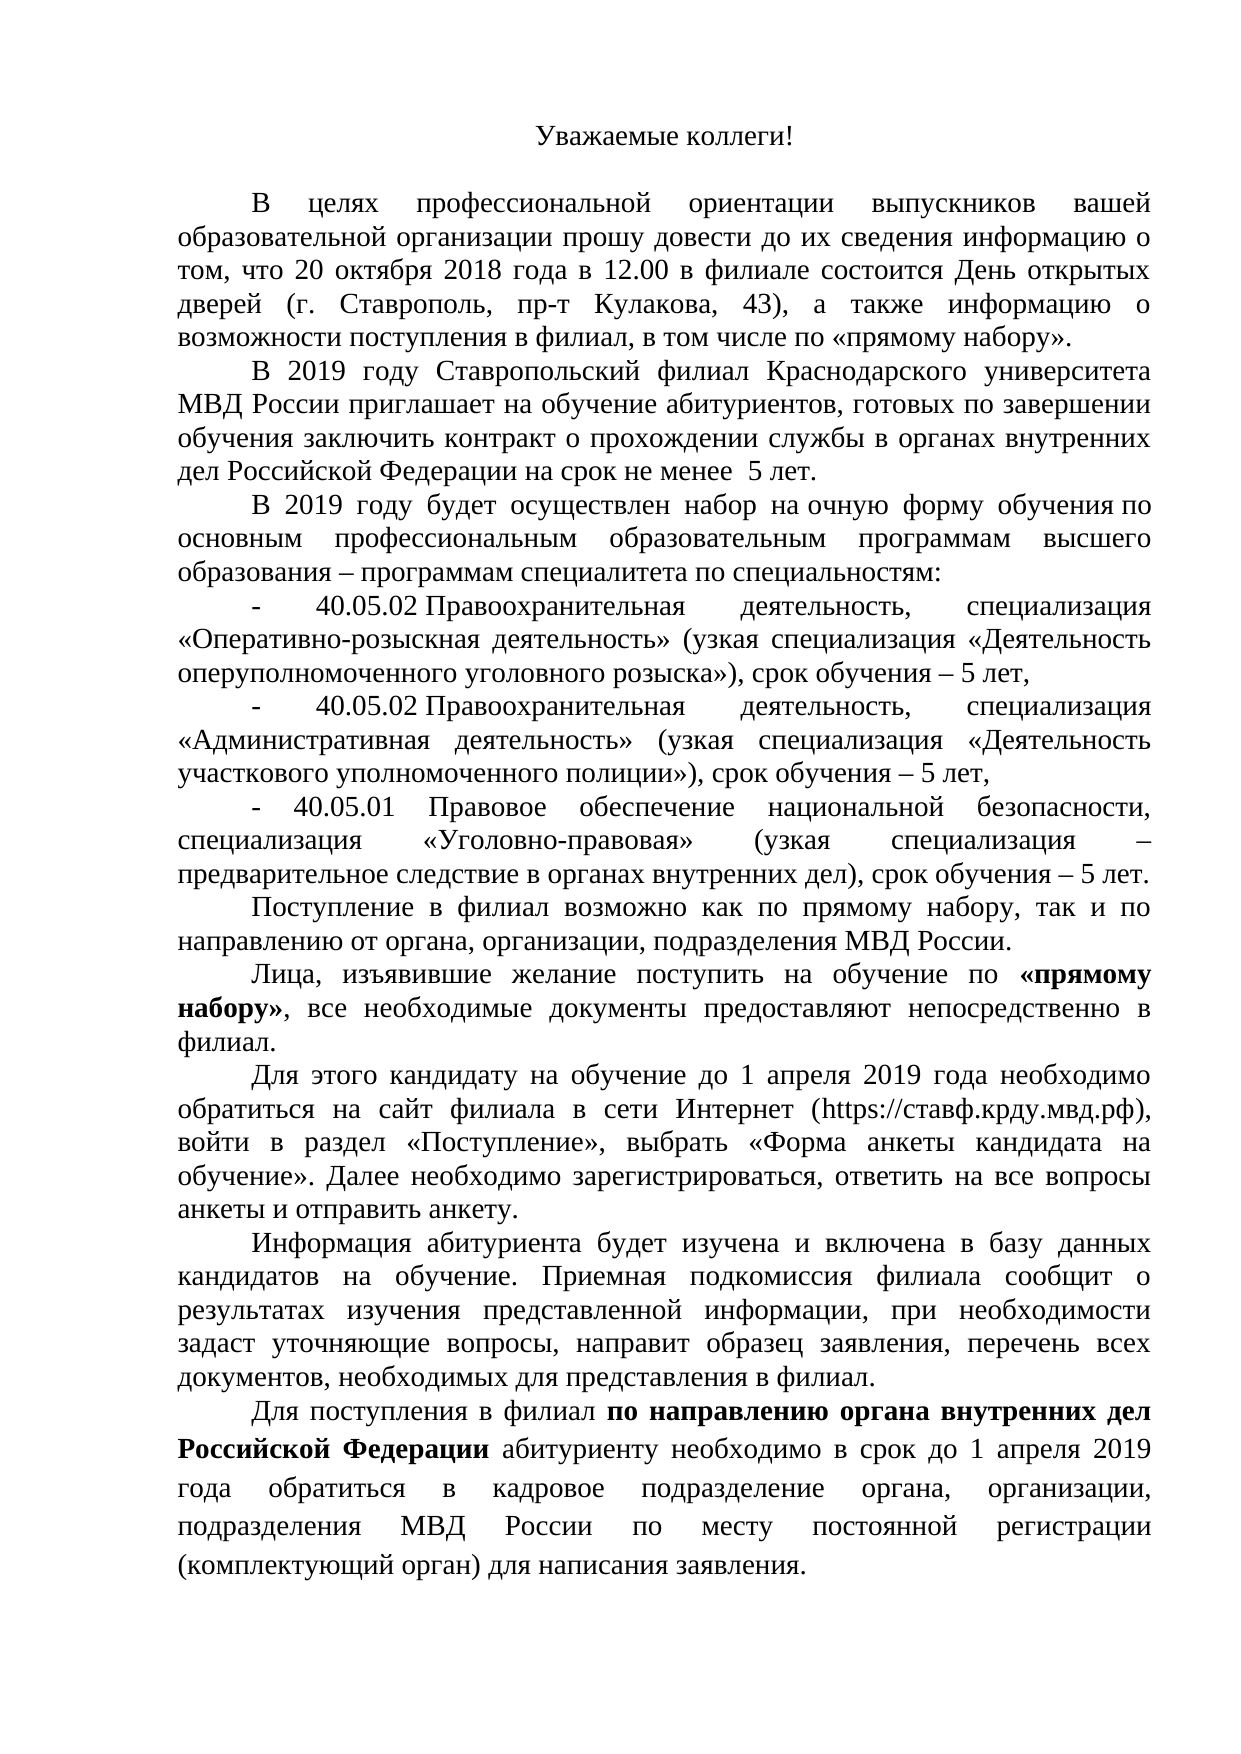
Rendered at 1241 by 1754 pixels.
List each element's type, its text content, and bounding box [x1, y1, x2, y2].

text - 40.05.02 Правоохранительная деятельность, специализация «Административная деятельность» (узкая специализация «Деятельность участкового уполномоченного полиции»), срок обучения – 5 лет, [177, 688, 1152, 789]
text Для поступления в филиал по направлению органа внутренних дел Российской Федерации абитуриенту необходимо в срок до 1 апреля 2019 года обратиться в кадровое подразделение органа, организации, подразделения МВД России по месту постоянной регистрации (комплектующий орган) для написания заявления. [177, 1393, 1152, 1580]
text В целях профессиональной ориентации выпускников вашей образовательной организации прошу довести до их сведения информацию о том, что 20 октября 2018 года в 12.00 в филиале состоится День открытых дверей (г. Ставрополь, пр-т Кулакова, 43), а также информацию о возможности поступления в филиал, в том числе по «прямому набору». [177, 185, 1152, 353]
text В 2019 году будет осуществлен набор на очную форму обучения по основным профессиональным образовательным программам высшего образования – программам специалитета по специальностям: [177, 487, 1152, 588]
text - 40.05.01 Правовое обеспечение национальной безопасности, специализация «Уголовно-правовая» (узкая специализация – предварительное следствие в органах внутренних дел), срок обучения – 5 лет. [177, 789, 1152, 889]
text Информация абитуриента будет изучена и включена в базу данных кандидатов на обучение. Приемная подкомиссия филиала сообщит о результатах изучения представленной информации, при необходимости задаст уточняющие вопросы, направит образец заявления, перечень всех документов, необходимых для представления в филиал. [177, 1225, 1152, 1393]
text - 40.05.02 Правоохранительная деятельность, специализация «Оперативно-розыскная деятельность» (узкая специализация «Деятельность оперуполномоченного уголовного розыска»), срок обучения – 5 лет, [177, 588, 1152, 688]
text В 2019 году Ставропольский филиал Краснодарского университета МВД России приглашает на обучение абитуриентов, готовых по завершении обучения заключить контракт о прохождении службы в органах внутренних дел Российской Федерации на срок не менее 5 лет. [177, 353, 1152, 487]
text Для этого кандидату на обучение до 1 апреля 2019 года необходимо обратиться на сайт филиала в сети Интернет (https://ставф.крду.мвд.рф), войти в раздел «Поступление», выбрать «Форма анкеты кандидата на обучение». Далее необходимо зарегистрироваться, ответить на все вопросы анкеты и отправить анкету. [177, 1057, 1152, 1225]
text Уважаемые коллеги! [177, 118, 1152, 152]
text Поступление в филиал возможно как по прямому набору, так и по направлению от органа, организации, подразделения МВД России. [177, 889, 1152, 957]
text Лица, изъявившие желание поступить на обучение по «прямому набору», все необходимые документы предоставляют непосредственно в филиал. [177, 957, 1152, 1057]
